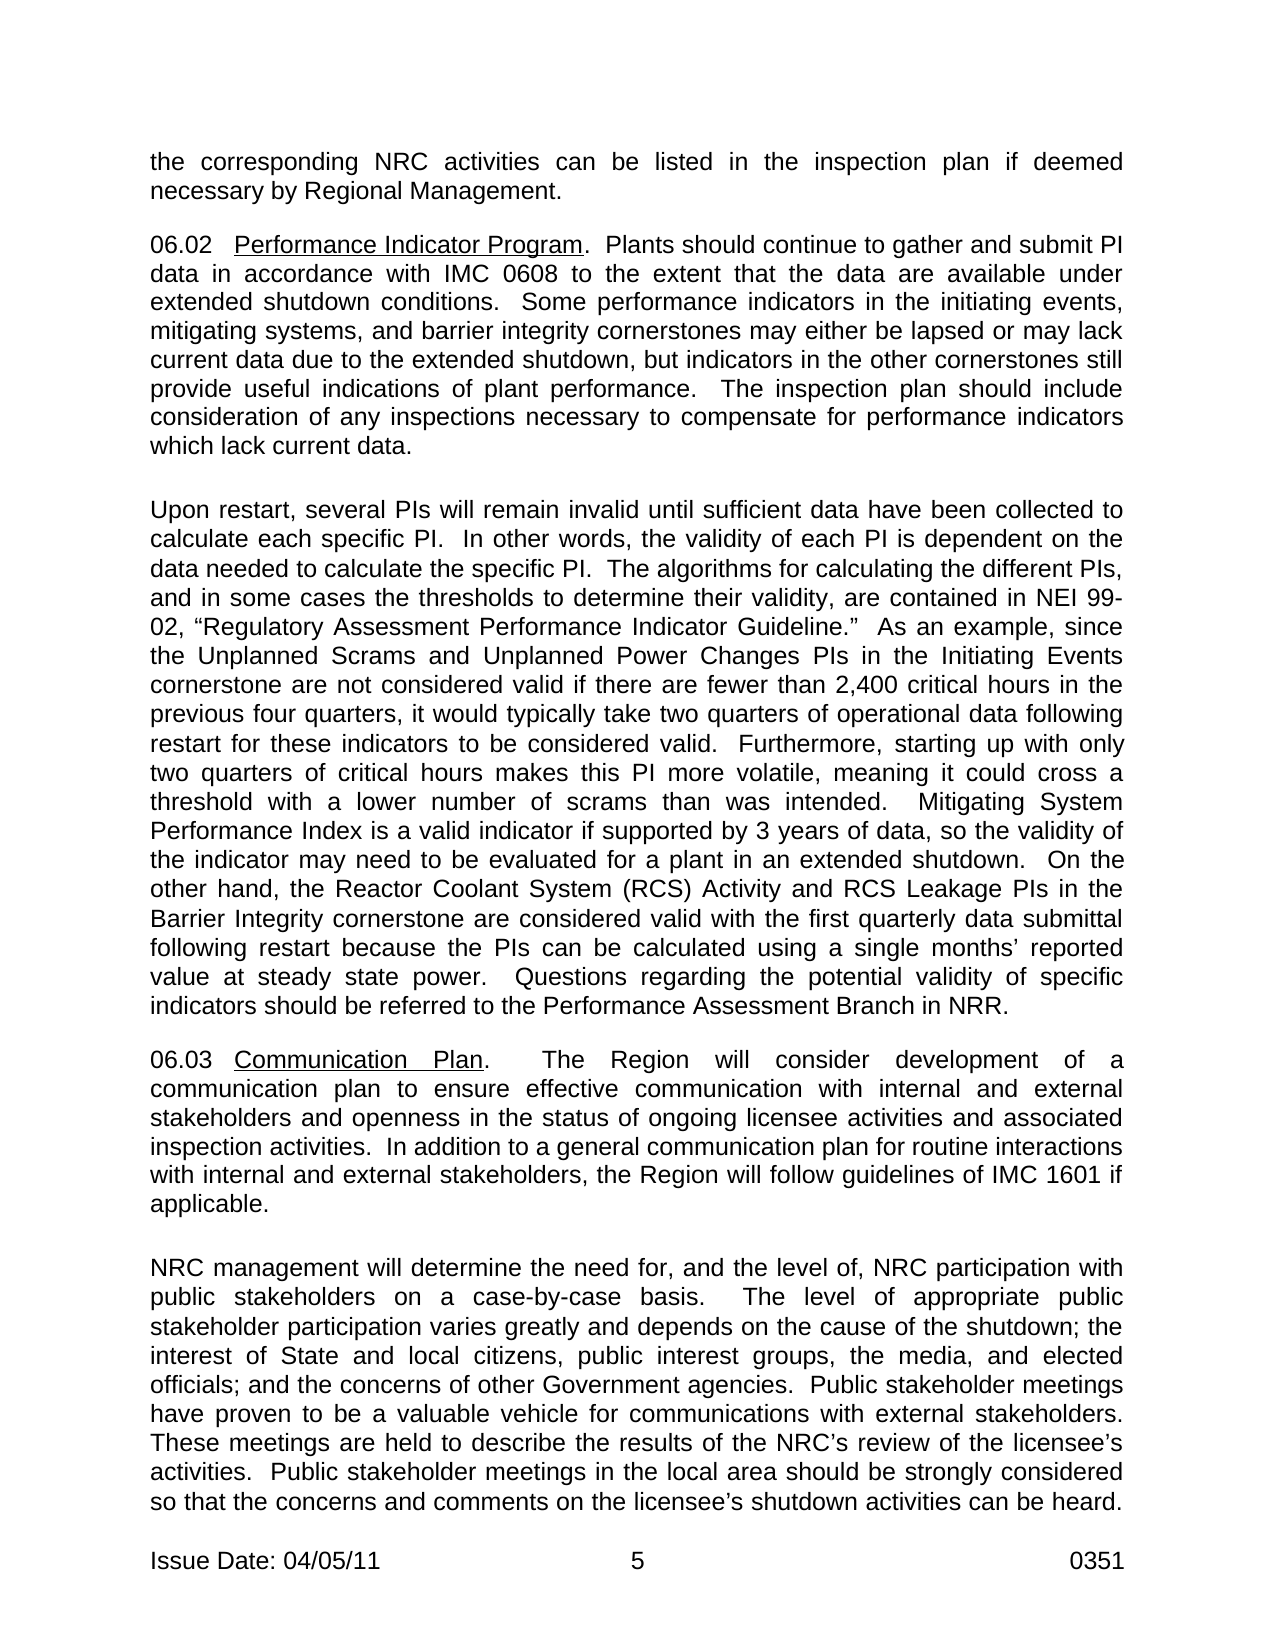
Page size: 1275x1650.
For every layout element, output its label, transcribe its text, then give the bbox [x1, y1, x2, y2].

subtitle 06.03 Communication Plan. The Region will consider development of a communication plan to ensure effective communication with internal and external stakeholders and openness in the status of ongoing licensee activities and associated inspection activities. In addition to a general communication plan for routine interactions with internal and external stakeholders, the Region will follow guidelines of IMC 1601 if applicable. [150, 1045, 1125, 1218]
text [150, 1253, 1125, 1516]
text Upon restart, several PIs will remain invalid until sufficient data have been collected to calculate each specific PI. In other words, the validity of each PI is dependent on the data needed to calculate the specific PI. The algorithms for calculating the different PIs, and in some cases the thresholds to determine their validity, are contained in NEI 99-02, “Regulatory Assessment Performance Indicator Guideline.” As an example, since the Unplanned Scrams and Unplanned Power Changes PIs in the Initiating Events cornerstone are not considered valid if there are fewer than 2,400 critical hours in the previous four quarters, it would typically take two quarters of operational data following restart for these indicators to be considered valid. Furthermore, starting up with only two quarters of critical hours makes this PI more volatile, meaning it could cross a threshold with a lower number of scrams than was intended. Mitigating System Performance Index is a valid indicator if supported by 3 years of data, so the validity of the indicator may need to be evaluated for a plant in an extended shutdown. On the other hand, the Reactor Coolant System (RCS) Activity and RCS Leakage PIs in the Barrier Integrity cornerstone are considered valid with the first quarterly data submittal following restart because the PIs can be calculated using a single months’ reported value at steady state power. Questions regarding the potential validity of specific indicators should be referred to the Performance Assessment Branch in NRR. [150, 495, 1125, 1020]
subtitle 06.02 Performance Indicator Program. Plants should continue to gather and submit PI data in accordance with IMC 0608 to the extent that the data are available under extended shutdown conditions. Some performance indicators in the initiating events, mitigating systems, and barrier integrity cornerstones may either be lapsed or may lack current data due to the extended shutdown, but indicators in the other cornerstones still provide useful indications of plant performance. The inspection plan should include consideration of any inspections necessary to compensate for performance indicators which lack current data. [150, 230, 1125, 460]
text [150, 147, 1125, 205]
